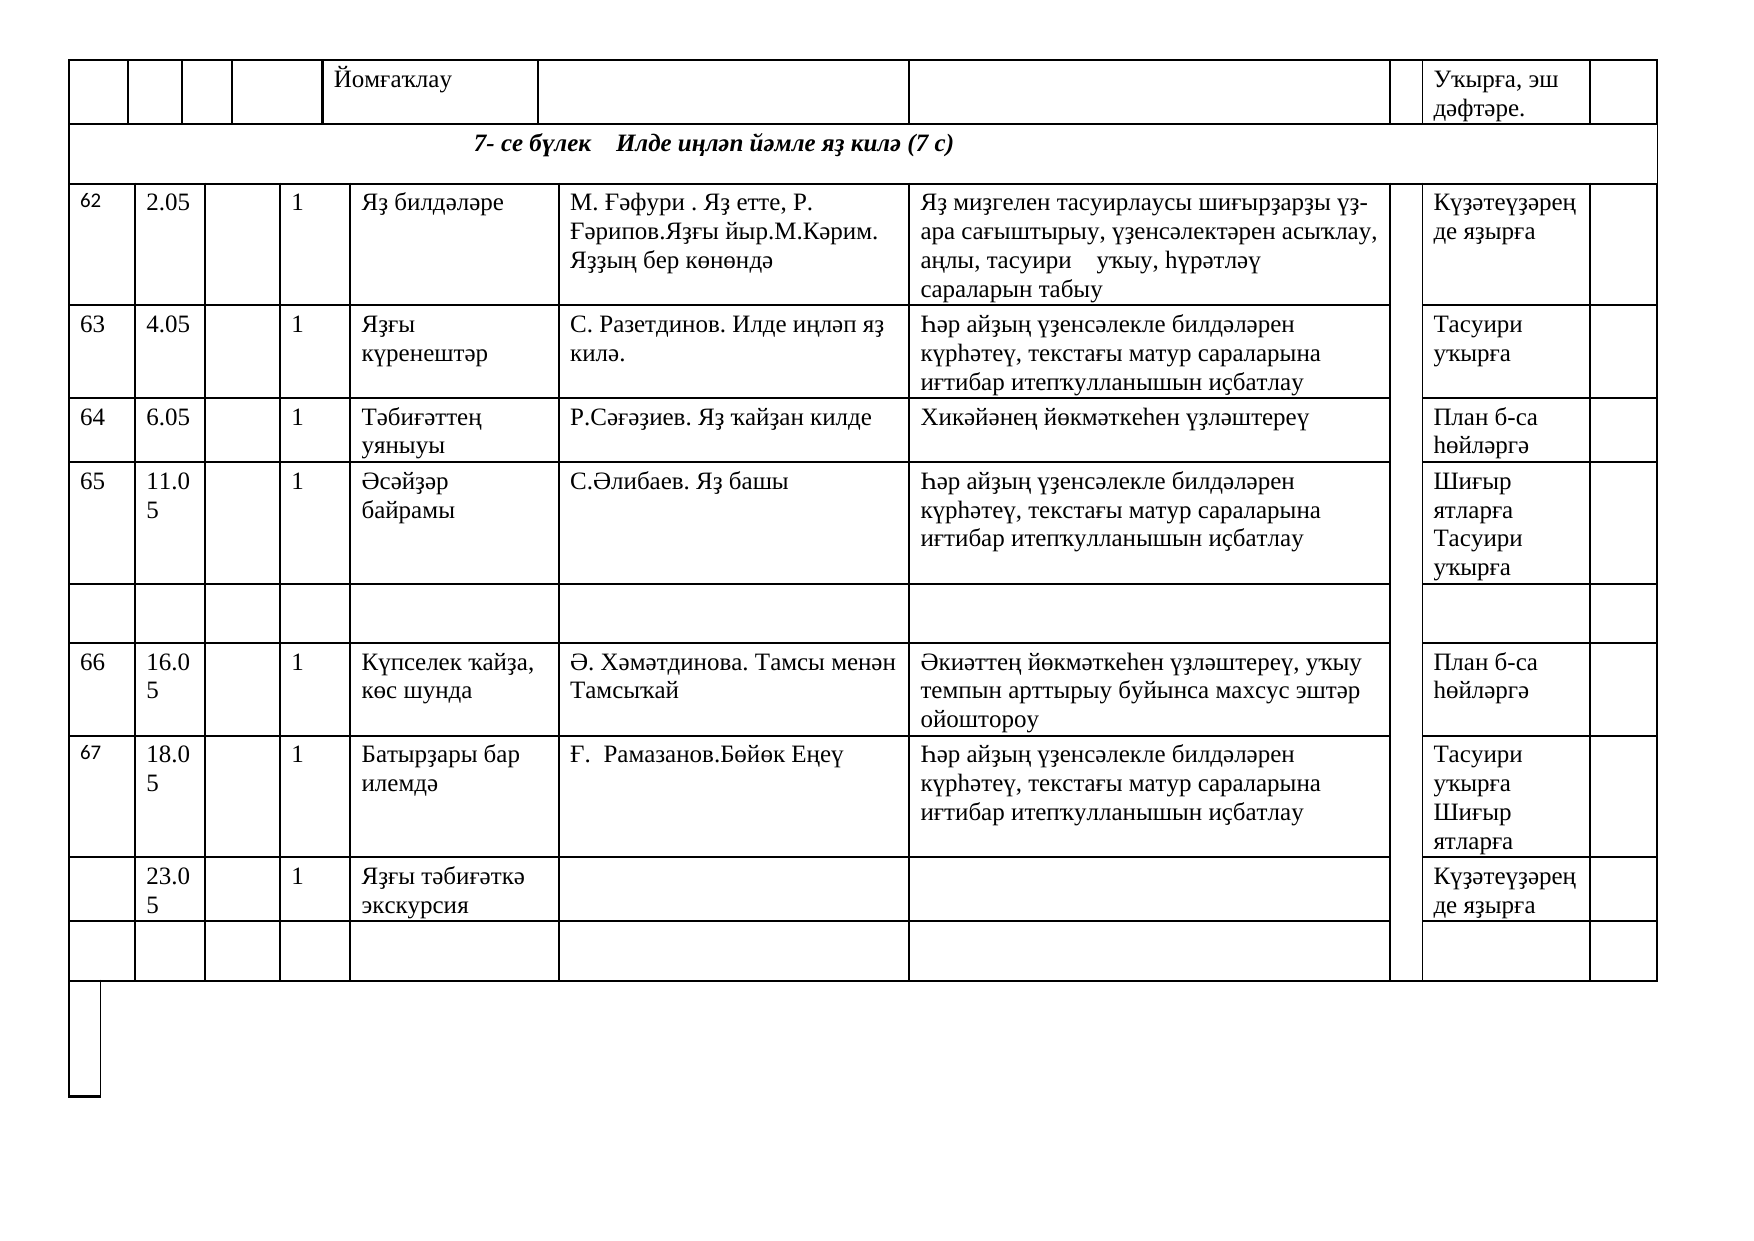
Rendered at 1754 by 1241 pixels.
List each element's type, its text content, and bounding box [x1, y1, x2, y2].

table_cell Һәр айҙың үҙенсәлекле билдәләрен күрһәтеү, текстағы матур сараларына иғтибар итепҡулланышын иҫбатлау [910, 737, 1389, 856]
table_cell [206, 585, 279, 642]
table_cell [129, 61, 181, 123]
table_cell Яҙ билдәләре [351, 185, 558, 304]
table_cell 2.05 [136, 185, 204, 304]
table_cell 1 [281, 463, 349, 582]
table_cell [351, 585, 558, 642]
table_cell [281, 922, 349, 979]
table_cell Тасуири уҡырға Шиғыр ятларға [1423, 737, 1589, 856]
table_cell [910, 61, 1389, 123]
table_cell 1 [281, 185, 349, 304]
table_cell [1423, 585, 1589, 642]
table_cell Яҙ миҙгелен тасуирлаусы шиғырҙарҙы үҙ-ара сағыштырыу, үҙенсәлектәрен асыҡлау, аңлы, тасуири уҡыу, һүрәтләү сараларын табыу [910, 185, 1389, 304]
table_cell [206, 463, 279, 582]
table_cell 1 [281, 306, 349, 397]
table_cell План б-са һөйләргә [1423, 399, 1589, 461]
table_cell [1591, 737, 1656, 856]
table_cell [206, 185, 279, 304]
table_cell 23.05 [136, 858, 204, 920]
table_cell 1 [281, 737, 349, 856]
table_cell 1 [281, 858, 349, 920]
table_cell С.Әлибаев. Яҙ башы [560, 463, 908, 582]
table_cell [910, 858, 1389, 920]
table_cell 66 [70, 644, 134, 734]
table_cell Күпселек ҡайҙа, көс шунда [351, 644, 558, 734]
table_cell 64 [70, 399, 134, 461]
table_cell Уҡырға, эш дәфтәре. [1423, 61, 1589, 123]
table_cell 11.05 [136, 463, 204, 582]
table_cell [1591, 585, 1656, 642]
table_cell Яҙғы тәбиғәткә экскурсия [351, 858, 558, 920]
table_cell [910, 922, 1389, 979]
table_cell [70, 982, 100, 1095]
table_cell 4.05 [136, 306, 204, 397]
table_cell Йомғаҡлау [324, 61, 537, 123]
table_cell [281, 585, 349, 642]
table_cell [910, 585, 1389, 642]
table_cell [539, 61, 908, 123]
table_cell Р.Сәғәҙиев. Яҙ ҡайҙан килде [560, 399, 908, 461]
table_cell [351, 922, 558, 979]
table_cell Батырҙары бар илемдә [351, 737, 558, 856]
table_cell [70, 585, 134, 642]
table_cell [206, 306, 279, 397]
table_cell Һәр айҙың үҙенсәлекле билдәләрен күрһәтеү, текстағы матур сараларына иғтибар итепҡулланышын иҫбатлау [910, 306, 1389, 397]
table_cell Тасуири уҡырға [1423, 306, 1589, 397]
table_cell [560, 922, 908, 979]
table_cell 7- се бүлек Илде иңләп йәмле яҙ килә (7 с) [70, 125, 1657, 182]
table_cell [1591, 306, 1656, 397]
table_cell 16.05 [136, 644, 204, 734]
table_cell [136, 922, 204, 979]
table_cell Күҙәтеүҙәреңде яҙырға [1423, 858, 1589, 920]
table_cell [1591, 399, 1656, 461]
table_cell 6.05 [136, 399, 204, 461]
table_cell [560, 585, 908, 642]
table_cell 1 [281, 644, 349, 734]
table_cell Әкиәттең йөкмәткеһен үҙләштереү, уҡыу темпын арттырыу буйынса махсус эштәр ойоштороу [910, 644, 1389, 734]
table_cell Күҙәтеүҙәреңде яҙырға [1423, 185, 1589, 304]
table_cell 1 [281, 399, 349, 461]
table_cell Тәбиғәттең уяныуы [351, 399, 558, 461]
table_cell План б-са һөйләргә [1423, 644, 1589, 734]
table_cell [206, 644, 279, 734]
table_cell [1591, 644, 1656, 734]
table_cell [70, 922, 134, 979]
table_cell Шиғыр ятларға Тасуири уҡырға [1423, 463, 1589, 582]
table_cell [1591, 61, 1656, 123]
table_cell [183, 61, 231, 123]
table_cell [1591, 463, 1656, 582]
table_cell [70, 61, 127, 123]
table_cell Һәр айҙың үҙенсәлекле билдәләрен күрһәтеү, текстағы матур сараларына иғтибар итепҡулланышын иҫбатлау [910, 463, 1389, 582]
table_cell Әсәйҙәр байрамы [351, 463, 558, 582]
table_cell [70, 858, 134, 920]
table_cell [206, 922, 279, 979]
table_cell Хикәйәнең йөкмәткеһен үҙләштереү [910, 399, 1389, 461]
table_cell 62 [70, 185, 134, 304]
table_cell [1591, 858, 1656, 920]
table_cell [206, 399, 279, 461]
table_cell [206, 737, 279, 856]
table_cell [1391, 185, 1422, 979]
table_cell 67 [70, 737, 134, 856]
table_cell [1423, 922, 1589, 979]
table_cell М. Ғәфури . Яҙ етте, Р. Ғәрипов.Яҙғы йыр.М.Кәрим. Яҙҙың бер көнөндә [560, 185, 908, 304]
table_cell С. Разетдинов. Илде иңләп яҙ килә. [560, 306, 908, 397]
table_cell [1591, 922, 1656, 979]
table_cell [560, 858, 908, 920]
table_cell 63 [70, 306, 134, 397]
table_cell 65 [70, 463, 134, 582]
table_cell 18.05 [136, 737, 204, 856]
table_cell [136, 585, 204, 642]
table_cell Ғ. Рамазанов.Бөйөк Еңеү [560, 737, 908, 856]
table_cell [206, 858, 279, 920]
table_cell Яҙғы күренештәр [351, 306, 558, 397]
table_cell [233, 61, 321, 123]
table_cell Ә. Хәмәтдинова. Тамсы менән Тамсыҡай [560, 644, 908, 734]
table_cell [1591, 185, 1656, 304]
